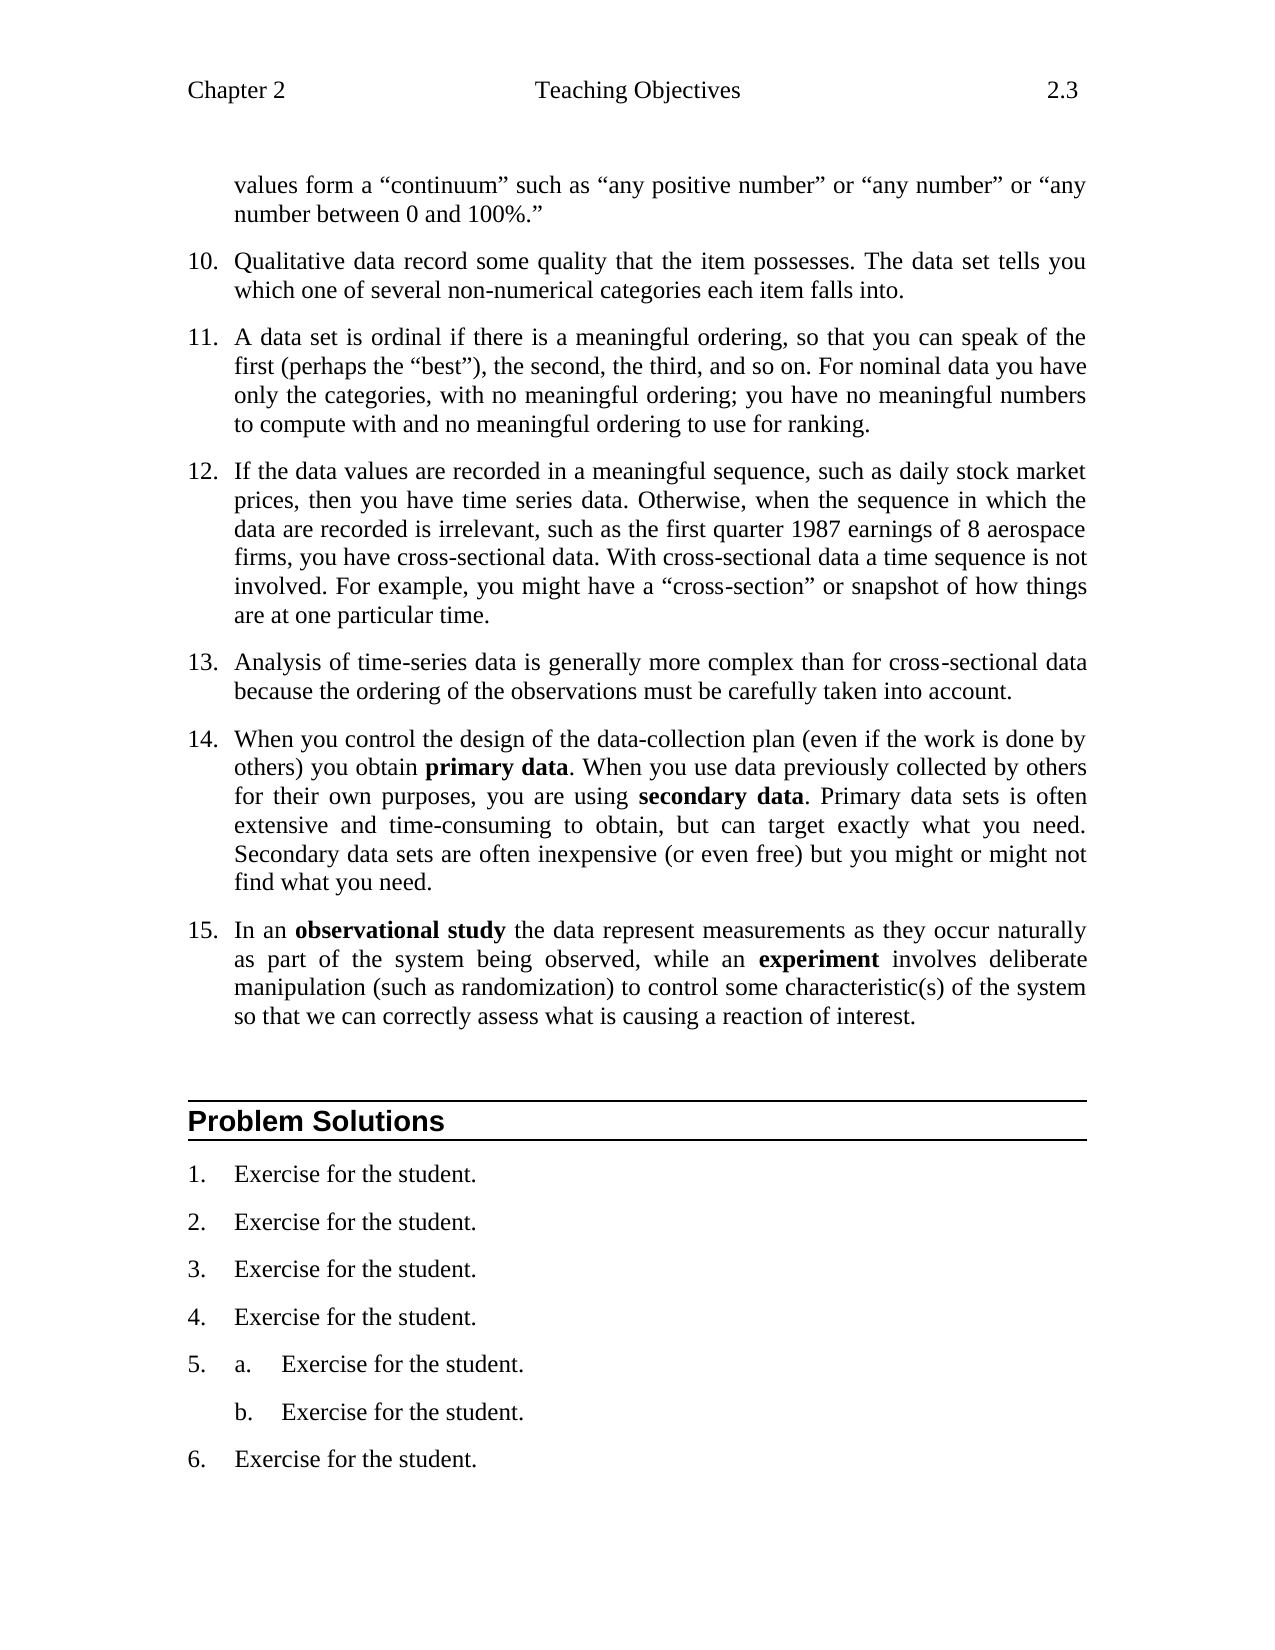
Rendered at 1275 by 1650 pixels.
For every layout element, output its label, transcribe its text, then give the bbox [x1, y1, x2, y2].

text 13. Analysis of time-series data is generally more complex than for cross-sectional data because the ordering of the observations must be carefully taken into account. [187, 647, 1087, 705]
text 11. A data set is ordinal if there is a meaningful ordering, so that you can speak of the first (perhaps the “best”), the second, the third, and so on. For nominal data you have only the categories, with no meaningful ordering; you have no meaningful numbers to compute with and no meaningful ordering to use for ranking. [187, 322, 1087, 437]
text 14. When you control the design of the data-collection plan (even if the work is done by others) you obtain primary data. When you use data previously collected by others for their own purposes, you are using secondary data. Primary data sets is often extensive and time-consuming to obtain, but can target exactly what you need. Secondary data sets are often inexpensive (or even free) but you might or might not find what you need. [187, 724, 1087, 896]
text b. Exercise for the student. [187, 1397, 1087, 1426]
text 2. Exercise for the student. [187, 1207, 1087, 1236]
text 5. a. Exercise for the student. [187, 1349, 1087, 1378]
text 3. Exercise for the student. [187, 1254, 1087, 1283]
text 1. Exercise for the student. [187, 1159, 1087, 1188]
subtitle Problem Solutions [187, 1101, 1087, 1141]
text 10. Qualitative data record some quality that the item possesses. The data set tells you which one of several non-numerical categories each item falls into. [187, 246, 1087, 304]
text 6. Exercise for the student. [187, 1444, 1087, 1473]
text 4. Exercise for the student. [187, 1302, 1087, 1331]
text 12. If the data values are recorded in a meaningful sequence, such as daily stock market prices, then you have time series data. Otherwise, when the sequence in which the data are recorded is irrelevant, such as the first quarter 1987 earnings of 8 aerospace firms, you have cross-sectional data. With cross-sectional data a time sequence is not involved. For example, you might have a “cross-section” or snapshot of how things are at one particular time. [187, 456, 1087, 629]
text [187, 170, 1087, 227]
text 15. In an observational study the data represent measurements as they occur naturally as part of the system being observed, while an experiment involves deliberate manipulation (such as randomization) to control some characteristic(s) of the system so that we can correctly assess what is causing a reaction of interest. [187, 915, 1087, 1030]
